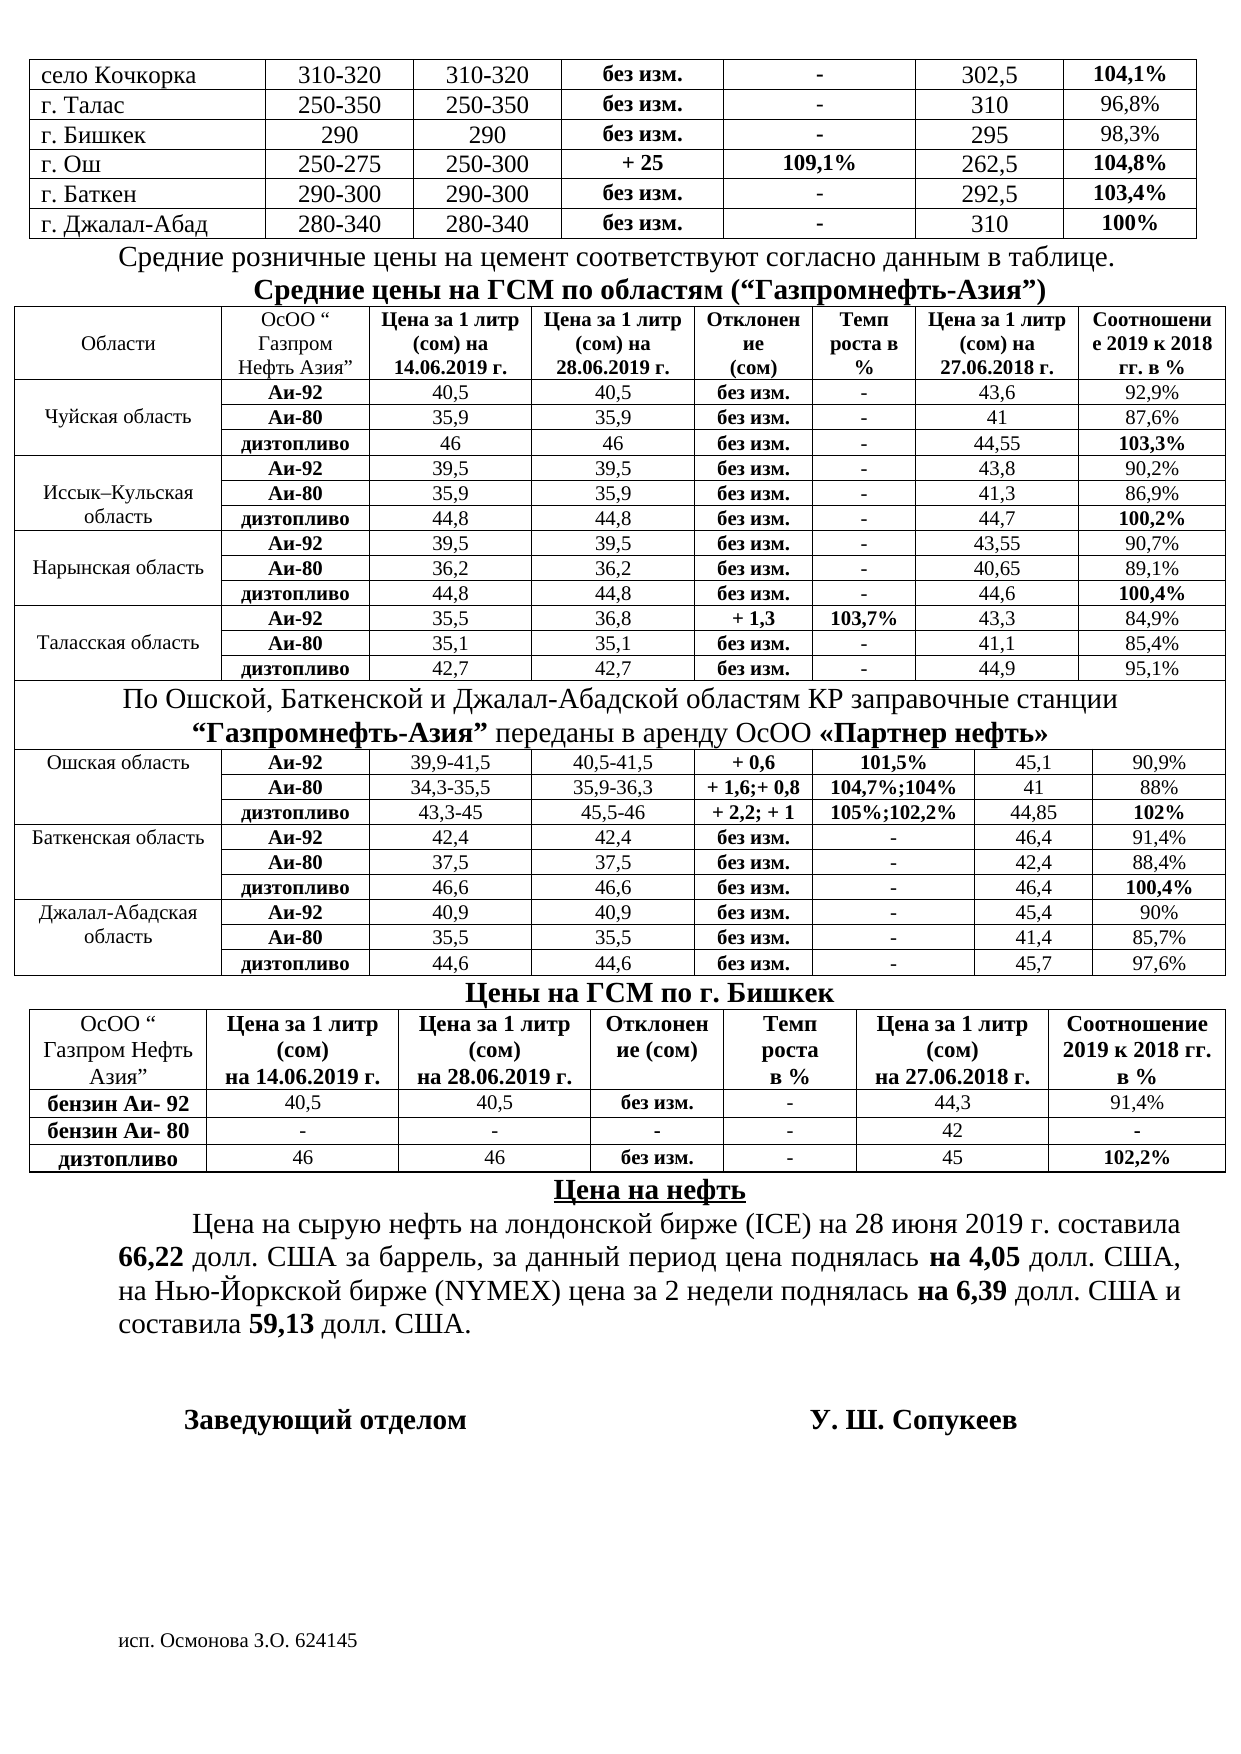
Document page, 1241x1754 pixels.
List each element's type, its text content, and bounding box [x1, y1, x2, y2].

table_cell Аи-80 [222, 925, 369, 949]
table_cell 40,9 [532, 900, 694, 924]
table_cell 44,8 [532, 581, 694, 605]
table_cell 90% [1093, 900, 1225, 924]
table_cell - [207, 1118, 398, 1144]
table_cell - [724, 90, 915, 119]
table_cell без изм. [591, 1145, 723, 1171]
table_cell 280-340 [266, 209, 413, 238]
table_cell 41,3 [916, 481, 1078, 505]
table_cell без изм. [695, 531, 812, 555]
table_cell 95,1% [1079, 656, 1225, 680]
table_cell + 0,6 [695, 750, 812, 774]
table_cell - [813, 380, 915, 404]
table_cell 41,4 [975, 925, 1092, 949]
table_cell 43,3 [916, 606, 1078, 630]
table_cell без изм. [562, 90, 723, 119]
table_cell - [724, 120, 915, 148]
table_header Темп роста в % [813, 307, 915, 379]
table_cell 100% [1064, 209, 1196, 238]
table_cell без изм. [695, 656, 812, 680]
table_cell 44,9 [916, 656, 1078, 680]
table_cell г. Джалал-Абад [30, 209, 265, 238]
table_cell - [724, 1118, 856, 1144]
table_cell 46 [532, 430, 694, 454]
table_cell + 2,2; + 1 [695, 800, 812, 824]
table_header Соотношение 2019 к 2018 гг. в % [1049, 1010, 1225, 1089]
table_cell 44,85 [975, 800, 1092, 824]
table_cell - [724, 1090, 856, 1117]
table_cell Аи-92 [222, 380, 369, 404]
text Средние розничные цены на цемент соответствуют согласно данным в таблице. [118, 239, 1181, 272]
table_cell Нарынская область [15, 531, 221, 605]
table_cell 40,5 [207, 1090, 398, 1117]
table_cell 43,6 [916, 380, 1078, 404]
table_cell 43,3-45 [370, 800, 531, 824]
table_header Цена за 1 литр (сом) на 28.06.2019 г. [399, 1010, 590, 1089]
table_cell - [813, 900, 974, 924]
table_cell бензин Аи- 92 [30, 1090, 206, 1117]
table_header Цена за 1 литр (сом) на 14.06.2019 г. [207, 1010, 398, 1089]
table_cell - [813, 581, 915, 605]
table_cell Аи-80 [222, 850, 369, 874]
table_cell Аи-92 [222, 531, 369, 555]
table_cell Таласская область [15, 606, 221, 680]
table_header ОсОО “ Газпром Нефть Азия” [222, 307, 369, 379]
table_cell 103,4% [1064, 179, 1196, 208]
table_cell - [813, 925, 974, 949]
table_cell - [813, 950, 974, 974]
table_cell 91,4% [1093, 825, 1225, 849]
table_header Темп роста в % [724, 1010, 856, 1089]
table_cell 100,4% [1093, 875, 1225, 899]
table_header Области [15, 307, 221, 379]
table_cell Аи-80 [222, 556, 369, 580]
table_cell 290 [414, 120, 561, 148]
table_cell 46 [399, 1145, 590, 1171]
table_cell 90,9% [1093, 750, 1225, 774]
text Цены на ГСМ по г. Бишкек [118, 976, 1181, 1009]
table_cell 35,5 [370, 606, 531, 630]
table_cell 44,3 [857, 1090, 1048, 1117]
table_cell - [813, 456, 915, 479]
table_cell - [591, 1118, 723, 1144]
table_cell 36,2 [370, 556, 531, 580]
table_cell Аи-80 [222, 405, 369, 429]
text Заведующий отделом У. Ш. Сопукеев [118, 1402, 1181, 1436]
table_cell 40,5 [532, 380, 694, 404]
table_cell без изм. [591, 1090, 723, 1117]
table_cell 98,3% [1064, 120, 1196, 148]
table_cell 44,55 [916, 430, 1078, 454]
table_cell без изм. [695, 456, 812, 479]
table_cell - [813, 430, 915, 454]
table_cell 46,6 [370, 875, 531, 899]
table_header ОсОО “ Газпром Нефть Азия” [30, 1010, 206, 1089]
table_cell - [724, 60, 915, 89]
table_cell без изм. [695, 825, 812, 849]
table_cell 40,65 [916, 556, 1078, 580]
table_cell 92,9% [1079, 380, 1225, 404]
table_cell 90,7% [1079, 531, 1225, 555]
table_cell Аи-92 [222, 825, 369, 849]
table_cell 35,5 [532, 925, 694, 949]
table_cell 46 [207, 1145, 398, 1171]
table_cell - [724, 179, 915, 208]
table_header Отклонение (сом) [695, 307, 812, 379]
table_cell - [724, 209, 915, 238]
table_cell + 25 [562, 150, 723, 178]
table_cell без изм. [695, 430, 812, 454]
table_cell 36,8 [532, 606, 694, 630]
table_header Цена за 1 литр (сом) на 14.06.2019 г. [370, 307, 531, 379]
table_cell Аи-92 [222, 900, 369, 924]
table_cell 104,8% [1064, 150, 1196, 178]
table_header Цена за 1 литр (сом) на 28.06.2019 г. [532, 307, 694, 379]
table_cell без изм. [562, 209, 723, 238]
table_cell 34,3-35,5 [370, 775, 531, 799]
table_cell + 1,6;+ 0,8 [695, 775, 812, 799]
table_cell 97,6% [1093, 950, 1225, 974]
table_cell 310 [916, 209, 1063, 238]
table_cell дизтопливо [222, 875, 369, 899]
table_cell + 1,3 [695, 606, 812, 630]
table_cell 43,55 [916, 531, 1078, 555]
table_cell 42,7 [532, 656, 694, 680]
table_cell - [813, 481, 915, 505]
table_cell 295 [916, 120, 1063, 148]
table_cell - [399, 1118, 590, 1144]
table_cell 35,5 [370, 925, 531, 949]
table_cell 87,6% [1079, 405, 1225, 429]
table_cell 104,1% [1064, 60, 1196, 89]
table_cell 89,1% [1079, 556, 1225, 580]
table_cell 90,2% [1079, 456, 1225, 479]
table_cell 310-320 [414, 60, 561, 89]
table_cell 88% [1093, 775, 1225, 799]
table_cell без изм. [695, 405, 812, 429]
table_cell 40,5 [399, 1090, 590, 1117]
table_cell без изм. [695, 556, 812, 580]
table_cell 310 [916, 90, 1063, 119]
table_cell Баткенская область [15, 825, 221, 899]
table_cell 35,9-36,3 [532, 775, 694, 799]
table_cell Аи-92 [222, 456, 369, 479]
table_cell 41,1 [916, 631, 1078, 655]
table_cell - [813, 825, 974, 849]
table_cell Джалал-Абадская область [15, 900, 221, 974]
table_cell без изм. [695, 925, 812, 949]
table_cell без изм. [562, 179, 723, 208]
table_cell Аи-80 [222, 481, 369, 505]
table_cell 85,7% [1093, 925, 1225, 949]
table_cell 91,4% [1049, 1090, 1225, 1117]
table_cell - [813, 656, 915, 680]
table_header Цена за 1 литр (сом) на 27.06.2018 г. [857, 1010, 1048, 1089]
text Цена на нефть [118, 1173, 1181, 1206]
table_cell 39,9-41,5 [370, 750, 531, 774]
table_cell 250-275 [266, 150, 413, 178]
table_cell без изм. [695, 581, 812, 605]
table_cell 86,9% [1079, 481, 1225, 505]
table_cell 109,1% [724, 150, 915, 178]
table_cell дизтопливо [222, 506, 369, 530]
table_cell 39,5 [532, 456, 694, 479]
table_cell 35,9 [370, 481, 531, 505]
table_cell 250-350 [414, 90, 561, 119]
table_cell 39,5 [532, 531, 694, 555]
text Средние цены на ГСМ по областям (“Газпромнефть-Азия”) [118, 272, 1181, 306]
table_cell 35,9 [370, 405, 531, 429]
table_cell 100,4% [1079, 581, 1225, 605]
table_cell 44,8 [370, 581, 531, 605]
table_cell без изм. [562, 60, 723, 89]
table_cell 84,9% [1079, 606, 1225, 630]
table_cell 44,6 [916, 581, 1078, 605]
table_cell г. Бишкек [30, 120, 265, 148]
table_cell 250-300 [414, 150, 561, 178]
table_cell 40,5-41,5 [532, 750, 694, 774]
table_cell 45,1 [975, 750, 1092, 774]
table_cell 40,9 [370, 900, 531, 924]
text Цена на сырую нефть на лондонской бирже (ICE) на 28 июня 2019 г. составила 66,22 долл. США за баррель, за данный период цена поднялась на 4,05 долл. США, на Нью-Йоркской бирже (NYMEX) цена за 2 недели поднялась на 6,39 долл. США и составила 59,13 долл. США. [118, 1206, 1181, 1340]
table_cell По Ошской, Баткенской и Джалал-Абадской областям КР заправочные станции “Газпромнефть-Азия” переданы в аренду ОсОО «Партнер нефть» [15, 681, 1225, 748]
table_cell 103,3% [1079, 430, 1225, 454]
table_cell дизтопливо [222, 656, 369, 680]
table_cell 292,5 [916, 179, 1063, 208]
table_cell без изм. [695, 506, 812, 530]
table_cell Чуйская область [15, 380, 221, 454]
table_cell 45,4 [975, 900, 1092, 924]
table_cell 104,7%;104% [813, 775, 974, 799]
table_cell без изм. [695, 900, 812, 924]
table_cell - [813, 405, 915, 429]
table_cell 42,4 [532, 825, 694, 849]
table_cell село Кочкорка [30, 60, 265, 89]
table_cell 44,7 [916, 506, 1078, 530]
table_cell дизтопливо [222, 430, 369, 454]
table_cell 46 [370, 430, 531, 454]
table_cell 44,8 [370, 506, 531, 530]
table_cell 290-300 [266, 179, 413, 208]
table_cell - [724, 1145, 856, 1171]
table_cell Аи-80 [222, 631, 369, 655]
table_cell Ошская область [15, 750, 221, 824]
table_cell 40,5 [370, 380, 531, 404]
table_cell 96,8% [1064, 90, 1196, 119]
table_cell - [813, 506, 915, 530]
table_cell дизтопливо [30, 1145, 206, 1171]
table_cell без изм. [695, 380, 812, 404]
table_cell - [813, 850, 974, 874]
table_cell 310-320 [266, 60, 413, 89]
table_cell - [1049, 1118, 1225, 1144]
table_cell 44,8 [532, 506, 694, 530]
table_cell г. Баткен [30, 179, 265, 208]
table_cell Аи-92 [222, 606, 369, 630]
table_cell 42,4 [370, 825, 531, 849]
table_cell Аи-92 [222, 750, 369, 774]
text исп. Осмонова З.О. 624145 [118, 1628, 1181, 1652]
table_cell 35,9 [532, 405, 694, 429]
table_cell 101,5% [813, 750, 974, 774]
table_cell 102,2% [1049, 1145, 1225, 1171]
table_header Соотношение 2019 к 2018 гг. в % [1079, 307, 1225, 379]
table_cell 302,5 [916, 60, 1063, 89]
table_cell - [813, 531, 915, 555]
table_cell без изм. [695, 631, 812, 655]
table_cell - [813, 631, 915, 655]
table_cell 45,7 [975, 950, 1092, 974]
table_cell 102% [1093, 800, 1225, 824]
table_cell 41 [975, 775, 1092, 799]
table_cell 103,7% [813, 606, 915, 630]
table_cell 37,5 [370, 850, 531, 874]
table_cell 105%;102,2% [813, 800, 974, 824]
table_cell 44,6 [532, 950, 694, 974]
table_cell 35,1 [532, 631, 694, 655]
table_cell дизтопливо [222, 800, 369, 824]
table_cell 42 [857, 1118, 1048, 1144]
table_cell 280-340 [414, 209, 561, 238]
table_cell 44,6 [370, 950, 531, 974]
table_header Отклонение (сом) [591, 1010, 723, 1089]
table_cell 262,5 [916, 150, 1063, 178]
table_cell Аи-80 [222, 775, 369, 799]
table_cell без изм. [695, 950, 812, 974]
table_cell 35,1 [370, 631, 531, 655]
table_cell 100,2% [1079, 506, 1225, 530]
table_cell 46,4 [975, 825, 1092, 849]
table_cell 42,7 [370, 656, 531, 680]
table_cell 45,5-46 [532, 800, 694, 824]
table_cell г. Талас [30, 90, 265, 119]
table_cell 41 [916, 405, 1078, 429]
table_cell 88,4% [1093, 850, 1225, 874]
table_cell 42,4 [975, 850, 1092, 874]
table_cell 35,9 [532, 481, 694, 505]
table_cell Иссык–Кульская область [15, 456, 221, 530]
table_cell без изм. [562, 120, 723, 148]
table_cell 39,5 [370, 456, 531, 479]
table_cell без изм. [695, 875, 812, 899]
table_cell 250-350 [266, 90, 413, 119]
table_cell - [813, 875, 974, 899]
table_cell 43,8 [916, 456, 1078, 479]
table_cell 45 [857, 1145, 1048, 1171]
table_cell 36,2 [532, 556, 694, 580]
table_cell без изм. [695, 481, 812, 505]
table_cell 39,5 [370, 531, 531, 555]
table_cell - [813, 556, 915, 580]
table_cell 46,6 [532, 875, 694, 899]
table_cell дизтопливо [222, 581, 369, 605]
table_cell 46,4 [975, 875, 1092, 899]
table_cell 290 [266, 120, 413, 148]
table_cell 290-300 [414, 179, 561, 208]
table_cell 85,4% [1079, 631, 1225, 655]
table_cell 37,5 [532, 850, 694, 874]
table_cell бензин Аи- 80 [30, 1118, 206, 1144]
table_cell без изм. [695, 850, 812, 874]
table_cell г. Ош [30, 150, 265, 178]
table_cell дизтопливо [222, 950, 369, 974]
table_header Цена за 1 литр (сом) на 27.06.2018 г. [916, 307, 1078, 379]
